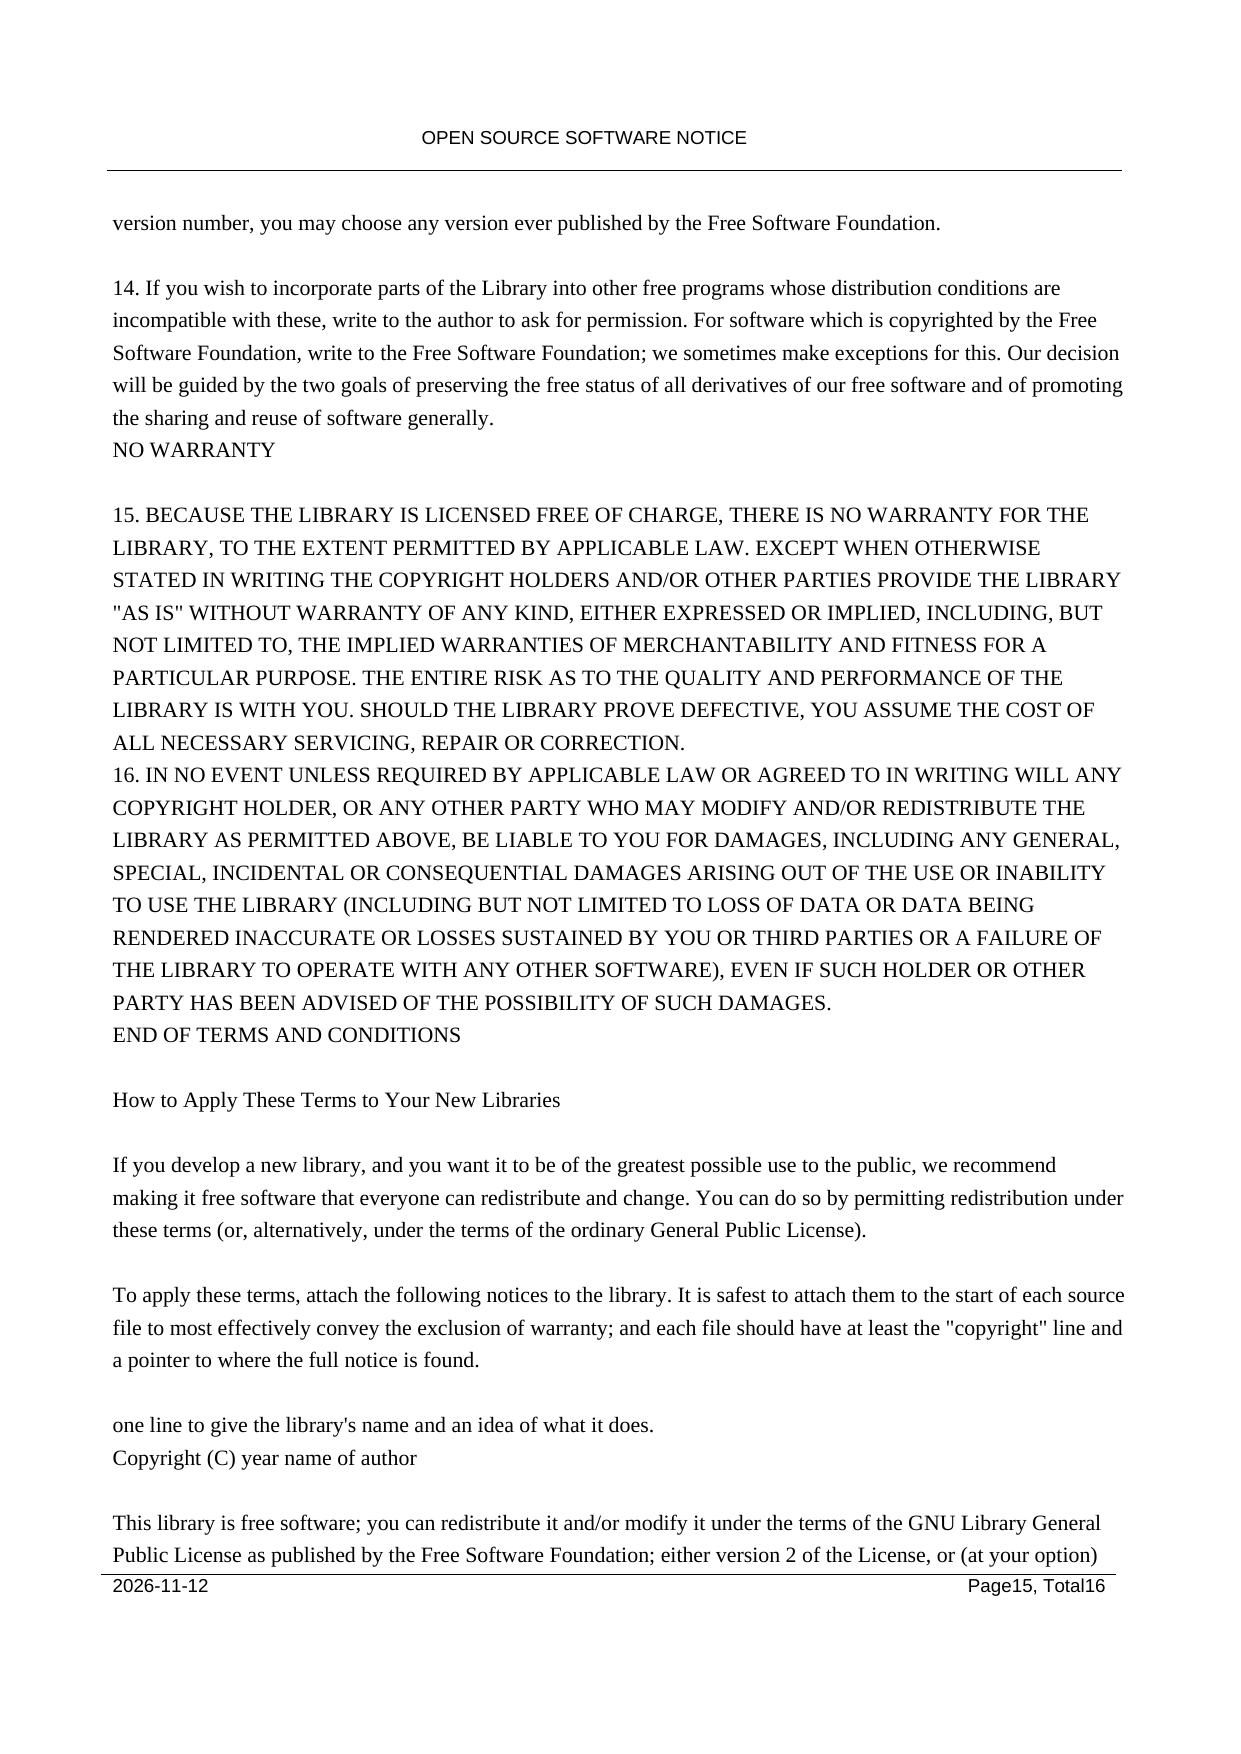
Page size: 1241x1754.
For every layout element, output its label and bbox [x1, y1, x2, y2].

text [112, 206, 1128, 1571]
